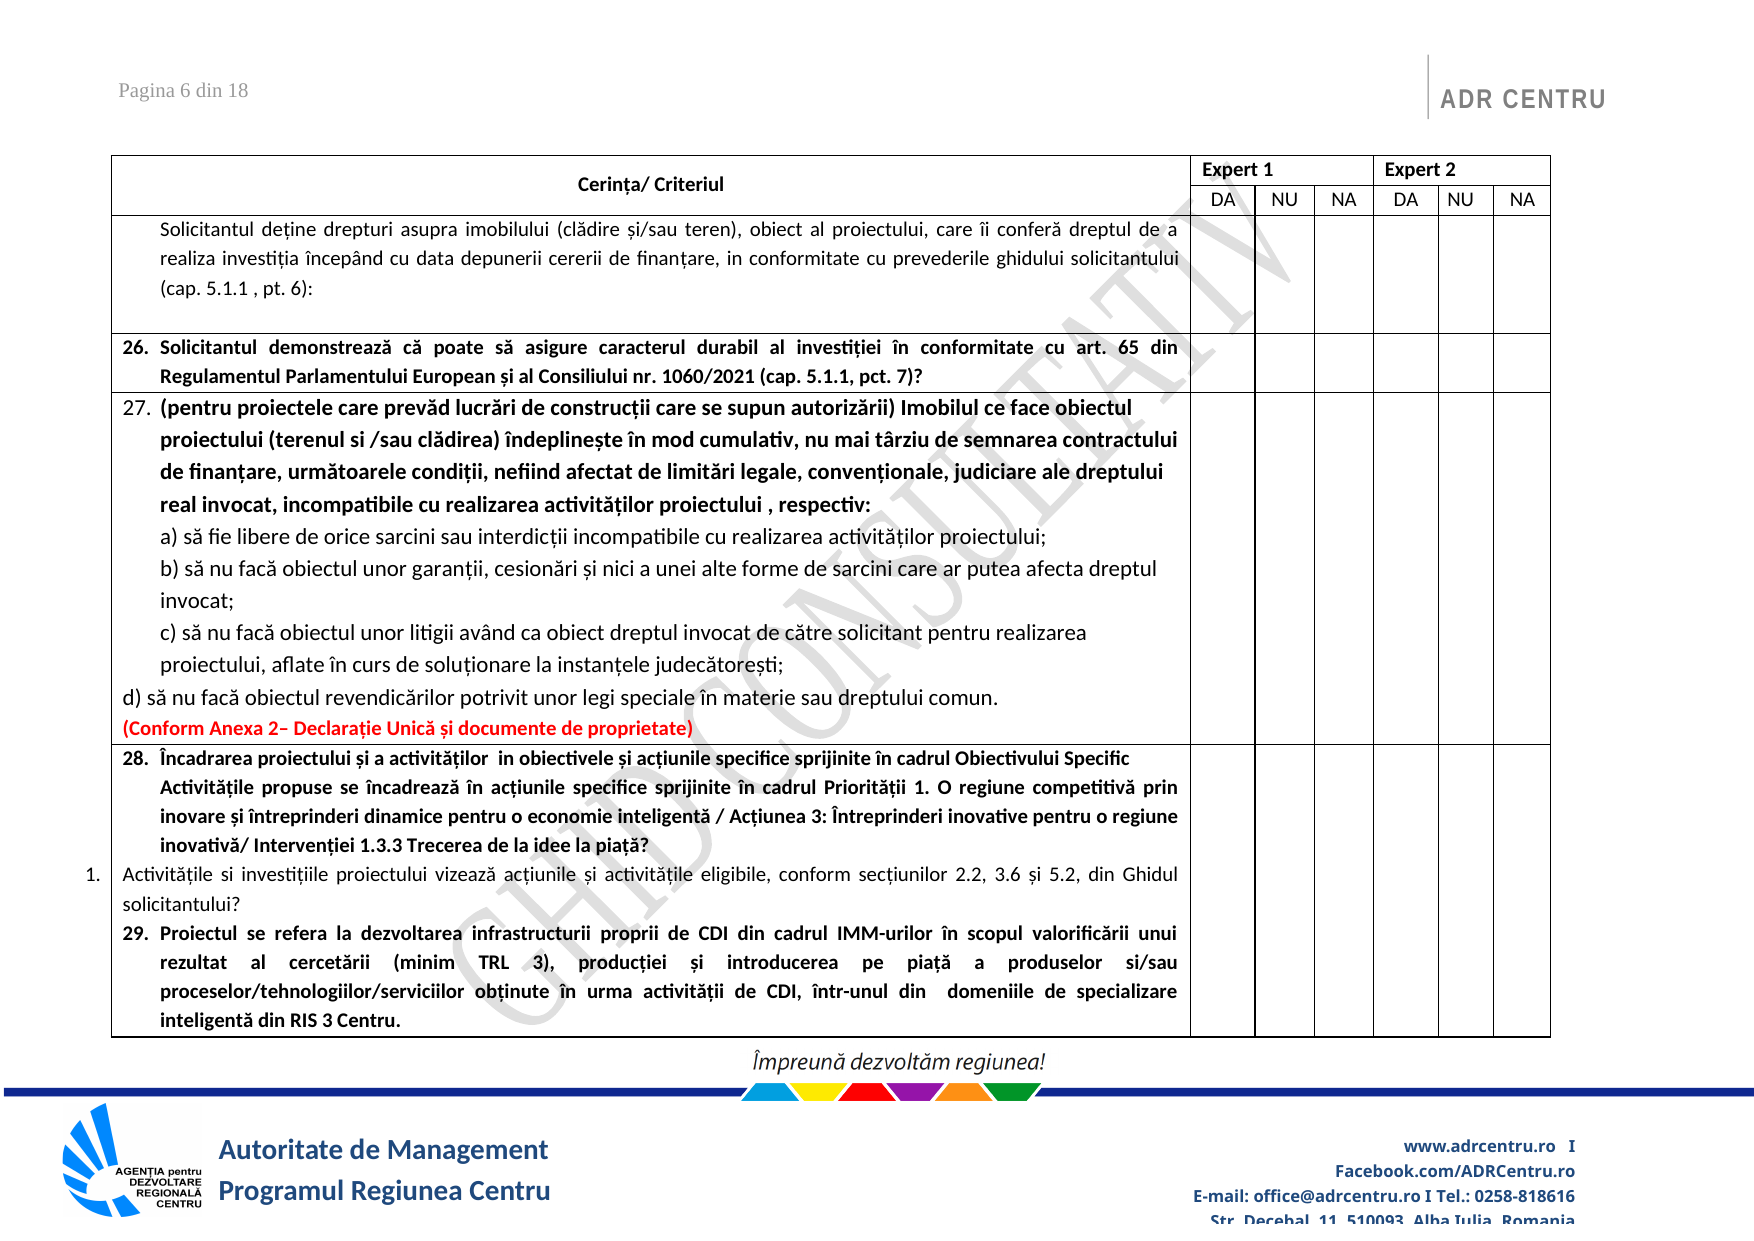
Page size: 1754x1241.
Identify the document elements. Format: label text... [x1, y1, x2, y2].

table_cell [1315, 745, 1373, 1036]
table_cell [1191, 216, 1254, 333]
table_cell DA [1374, 186, 1438, 215]
table_cell [1191, 334, 1254, 392]
table_cell NA [1315, 186, 1373, 215]
picture [62, 1103, 202, 1217]
table_header Expert 1 [1191, 156, 1373, 185]
table_cell [1315, 334, 1373, 392]
table_cell [1439, 393, 1493, 744]
table_cell Solicitantul demonstrează că poate să asigure caracterul durabil al investiției în conformitate cu art. 65 din Regulamentul Parlamentului European și al Consiliului nr. 1060/2021 (cap. 5.1.1, pct. 7)? [112, 334, 1190, 392]
table_cell [1374, 745, 1438, 1036]
table_cell [1256, 745, 1314, 1036]
picture [739, 1048, 1059, 1075]
table_cell [1256, 334, 1314, 392]
table_cell [1494, 334, 1550, 392]
picture [786, 1083, 1754, 1101]
table_cell [1191, 393, 1254, 744]
table_cell [1494, 216, 1550, 333]
table_cell DA [1191, 186, 1254, 215]
table_cell NA [1494, 186, 1550, 215]
table_cell [1374, 334, 1438, 392]
picture [3, 1083, 754, 1101]
table_cell [1374, 393, 1438, 744]
table_cell NU [1439, 186, 1493, 215]
table_header Expert 2 [1374, 156, 1550, 185]
table_cell [1256, 216, 1314, 333]
table_cell [1494, 393, 1550, 744]
table_cell (pentru proiectele care prevăd lucrări de construcții care se supun autorizării) Imobilul ce face obiectul proiectului (terenul si /sau clădirea) îndeplinește în mod cumulativ, nu mai târziu de semnarea contractului de finanțare, următoarele condiții, nefiind afectat de limitări legale, convenționale, judiciare ale dreptului real invocat, incompatibile cu realizarea activităților proiectului , respectiv: a) să fie libere de orice sarcini sau interdicții incompatibile cu realizarea activităților proiectului; b) să nu facă obiectul unor garanții, cesionări și nici a unei alte forme de sarcini care ar putea afecta dreptul invocat; c) să nu facă obiectul unor litigii având ca obiect dreptul invocat de către solicitant pentru realizarea proiectului, aflate în curs de soluționare la instanțele judecătorești; d) să nu facă obiectul revendicărilor potrivit unor legi speciale în materie sau dreptului comun. (Conform Anexa 2– Declarație Unică și documente de proprietate) [112, 393, 1190, 744]
table_cell [1439, 745, 1493, 1036]
table_cell [1374, 216, 1438, 333]
table_cell [1439, 216, 1493, 333]
table_cell NU [1256, 186, 1314, 215]
table_cell [1315, 216, 1373, 333]
table_cell [1191, 745, 1254, 1036]
table_cell [1315, 393, 1373, 744]
table_header Cerința/ Criteriul [112, 156, 1190, 215]
table_cell [1256, 393, 1314, 744]
table_cell [1439, 334, 1493, 392]
table_cell [1494, 745, 1550, 1036]
